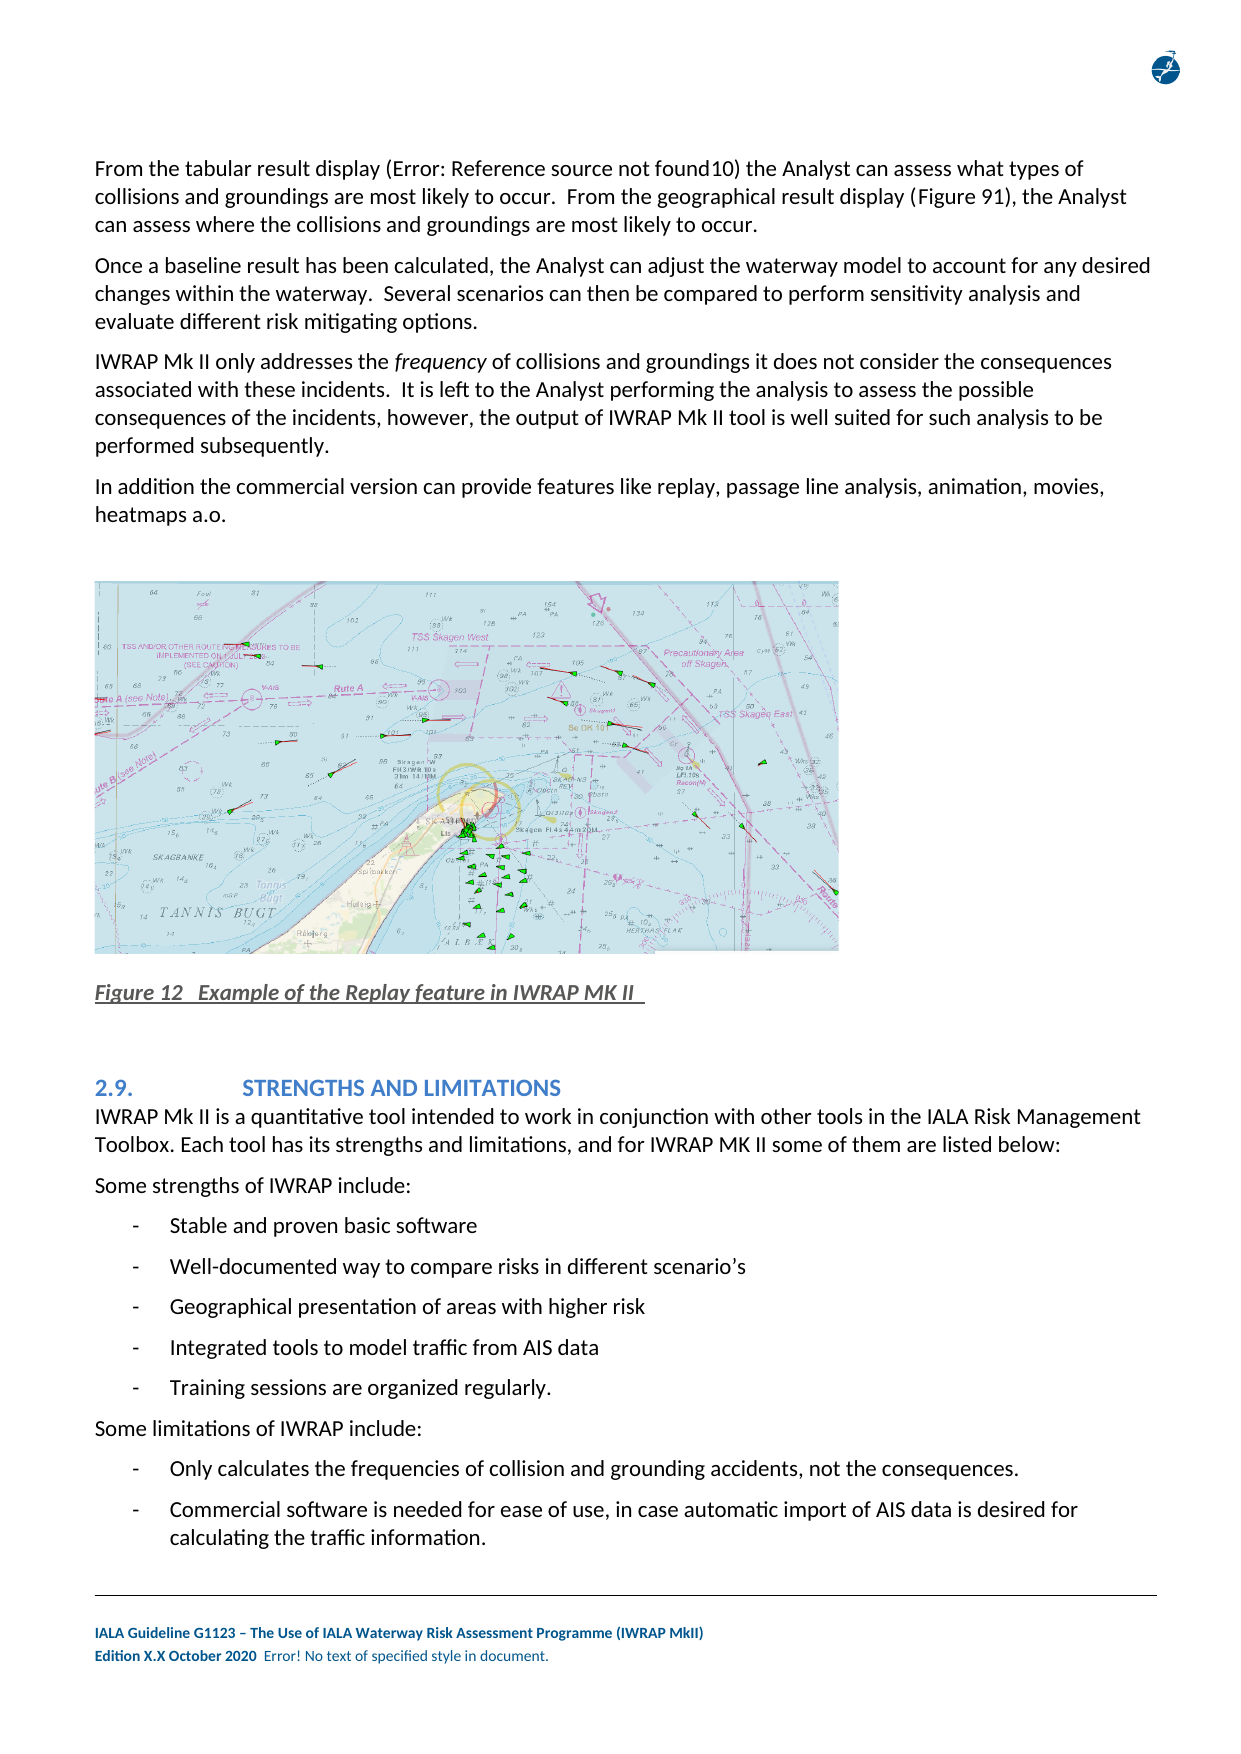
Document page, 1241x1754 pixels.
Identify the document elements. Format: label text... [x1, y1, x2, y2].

subtitle STRENGTHS AND LIMITATIONS [94, 1072, 1157, 1102]
text Example of the Replay feature in IWRAP MK II [94, 978, 1157, 1006]
list Well-documented way to compare risks in different scenario’s [132, 1252, 1157, 1280]
list Stable and proven basic software [132, 1211, 1157, 1239]
list Training sessions are organized regularly. [132, 1373, 1157, 1401]
picture [1120, 0, 1239, 119]
list Commercial software is needed for ease of use, in case automatic import of AIS data is desired for calculating the traffic information. [132, 1495, 1157, 1551]
list Geographical presentation of areas with higher risk [132, 1292, 1157, 1320]
text Some strengths of IWRAP include: [94, 1171, 1157, 1199]
text IWRAP Mk II only addresses the frequency of collisions and groundings it does not consider the consequences associated with these incidents. It is left to the Analyst performing the analysis to assess the possible consequences of the incidents, however, the output of IWRAP Mk II tool is well suited for such analysis to be performed subsequently. [94, 347, 1157, 459]
text In addition the commercial version can provide features like replay, passage line analysis, animation, movies, heatmaps a.o. [94, 472, 1157, 528]
text Once a baseline result has been calculated, the Analyst can adjust the waterway model to account for any desired changes within the waterway. Several scenarios can then be compared to perform sensitivity analysis and evaluate different risk mitigating options. [94, 251, 1157, 335]
text IWRAP Mk II is a quantitative tool intended to work in conjunction with other tools in the IALA Risk Management Toolbox. Each tool has its strengths and limitations, and for IWRAP MK II some of them are listed below: [94, 1102, 1157, 1158]
picture [94, 581, 839, 954]
text Some limitations of IWRAP include: [94, 1414, 1157, 1442]
list Only calculates the frequencies of collision and grounding accidents, not the consequences. [132, 1454, 1157, 1482]
list Integrated tools to model traffic from AIS data [132, 1333, 1157, 1361]
